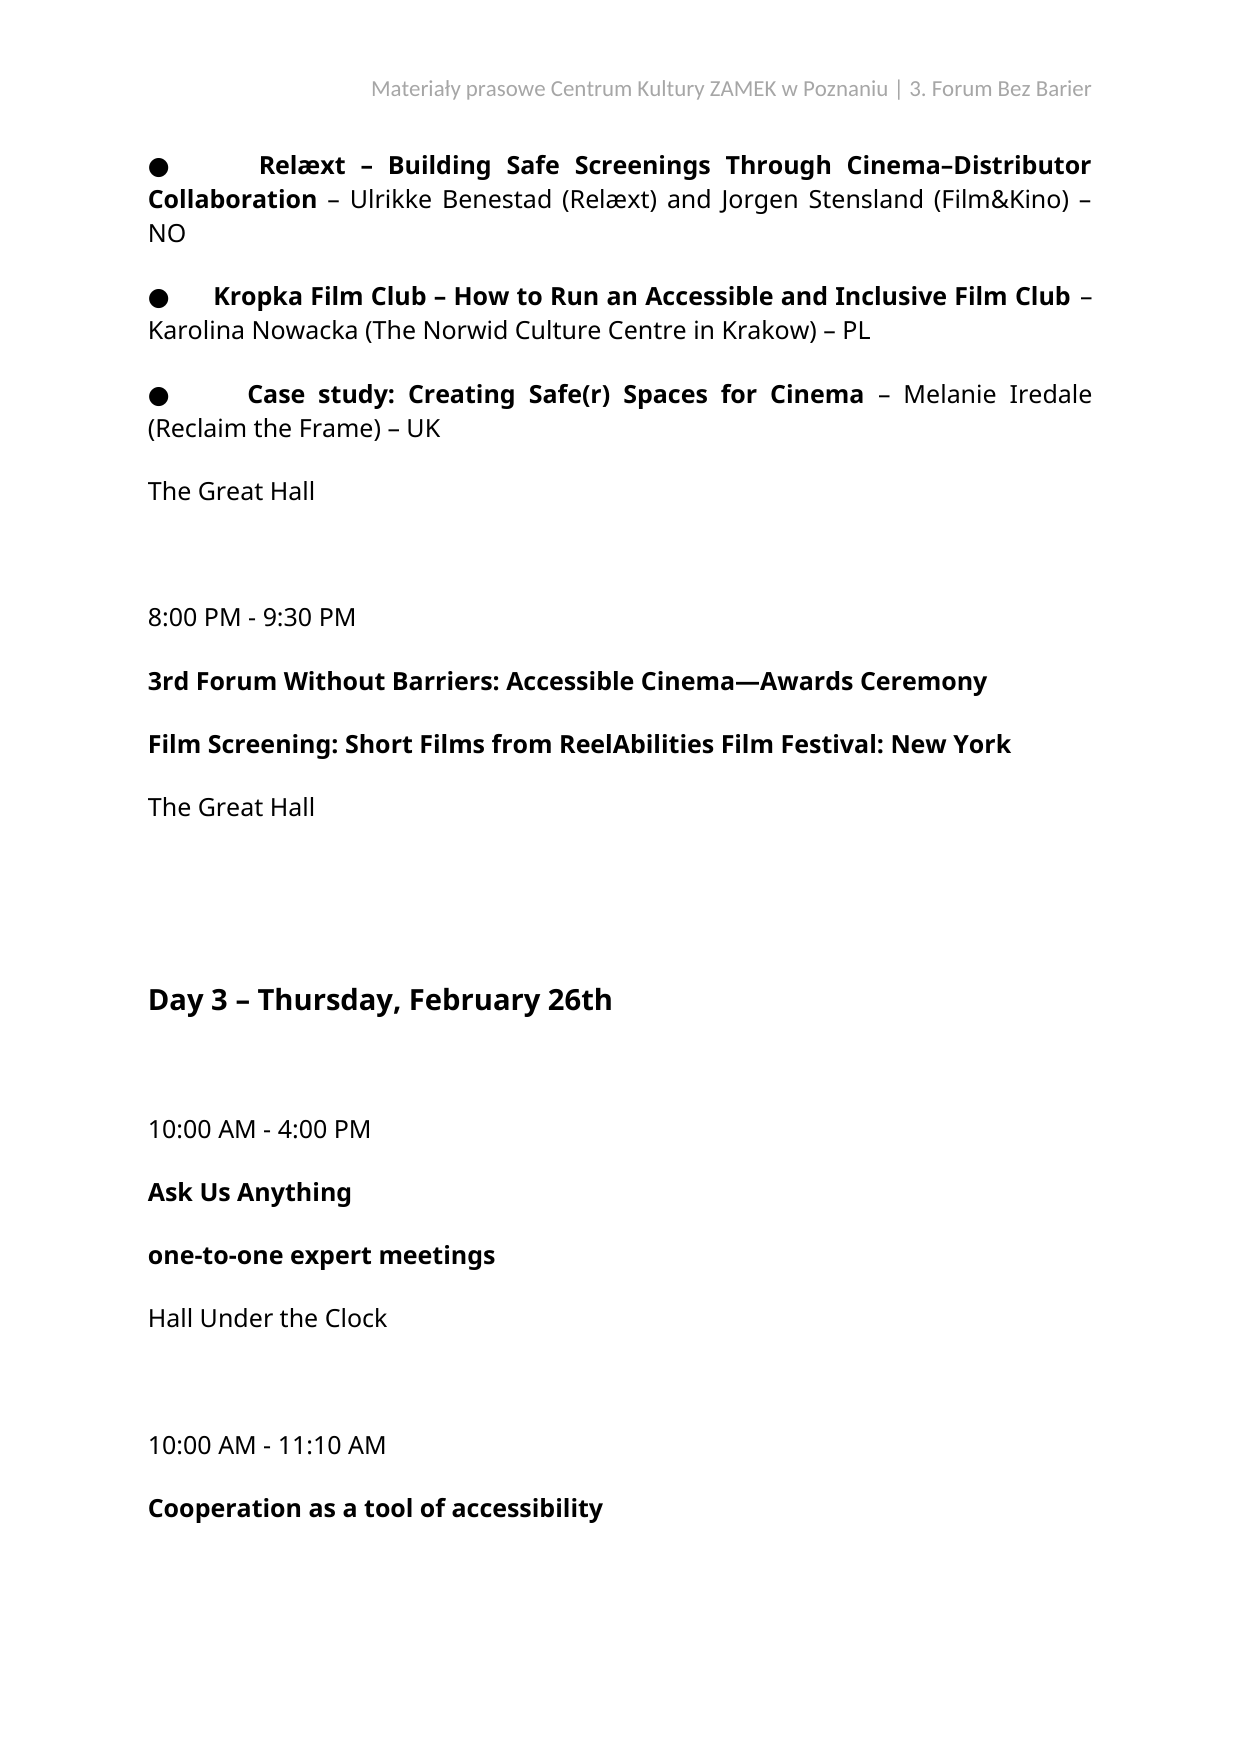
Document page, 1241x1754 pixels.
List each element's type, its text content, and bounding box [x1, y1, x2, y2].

text 3rd Forum Without Barriers: Accessible Cinema—Awards Ceremony [148, 663, 1093, 697]
text ● Kropka Film Club – How to Run an Accessible and Inclusive Film Club – Karolina Nowacka (The Norwid Culture Centre in Krakow) – PL [148, 279, 1093, 347]
text Cooperation as a tool of accessibility [148, 1491, 1093, 1525]
text 10:00 AM - 4:00 PM [148, 1111, 1093, 1146]
text ● Relæxt – Building Safe Screenings Through Cinema–Distributor Collaboration – Ulrikke Benestad (Relæxt) and Jorgen Stensland (Film&Kino) – NO [148, 148, 1093, 250]
text ● Case study: Creating Safe(r) Spaces for Cinema – Melanie Iredale (Reclaim the Frame) – UK [148, 376, 1093, 444]
text Ask Us Anything [148, 1175, 1093, 1209]
text Day 3 – Thursday, February 26th [148, 979, 1093, 1019]
text 8:00 PM - 9:30 PM [148, 600, 1093, 634]
text 10:00 AM - 11:10 AM [148, 1428, 1093, 1462]
text one-to-one expert meetings [148, 1238, 1093, 1272]
text The Great Hall [148, 790, 1093, 824]
text Hall Under the Clock [148, 1301, 1093, 1335]
text Film Screening: Short Films from ReelAbilities Film Festival: New York [148, 726, 1093, 761]
text The Great Hall [148, 473, 1093, 508]
